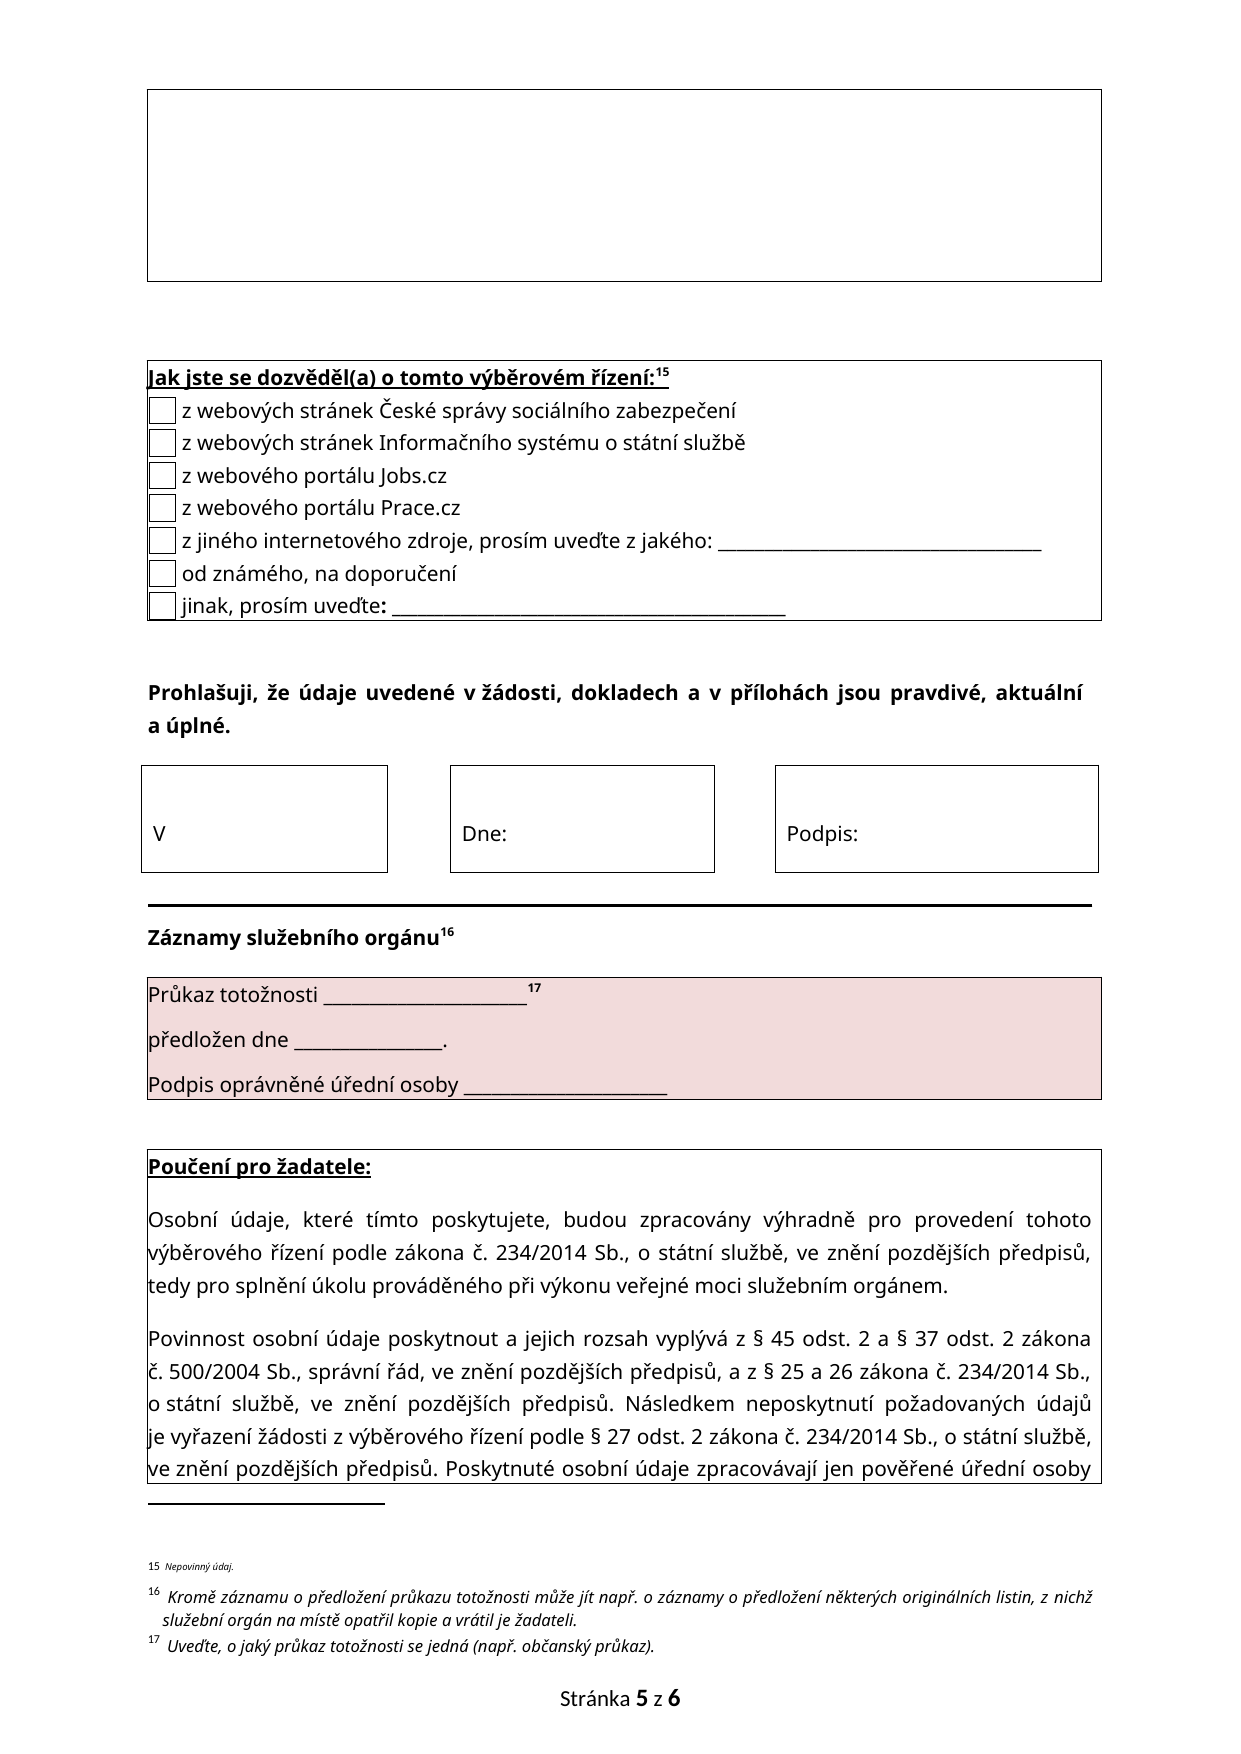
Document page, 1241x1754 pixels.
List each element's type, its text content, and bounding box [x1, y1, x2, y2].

text od známého, na doporučení [148, 556, 1101, 587]
text Průkaz totožnosti ______________________ [148, 978, 1101, 1008]
text Jak jste se dozvěděl(a) o tomto výběrovém řízení: [148, 361, 1101, 392]
table_header V [142, 766, 387, 872]
table_header Podpis: [776, 766, 1098, 872]
table_header [715, 765, 775, 872]
text Prohlašuji, že údaje uvedené v žádosti, dokladech a v přílohách jsou pravdivé, aktuální a úplné. [148, 678, 1092, 739]
text z webových stránek Informačního systému o státní službě [148, 425, 1101, 457]
text jinak, prosím uveďte: ______________________________________________ [148, 588, 1101, 620]
text z webových stránek České správy sociálního zabezpečení [148, 393, 1101, 424]
text Záznamy služebního orgánu [148, 923, 1092, 952]
text Osobní údaje, které tímto poskytujete, budou zpracovány výhradně pro provedení tohoto výběrového řízení podle zákona č. 234/2014 Sb., o státní službě, ve znění pozdějších předpisů, tedy pro splnění úkolu prováděného při výkonu veřejné moci služebním orgánem. [148, 1202, 1101, 1299]
text z webového portálu Prace.cz [148, 490, 1101, 522]
text předložen dne ________________. [148, 1022, 1101, 1053]
text Poučení pro žadatele: [148, 1150, 1101, 1181]
text Podpis oprávněné úřední osoby ______________________ [148, 1067, 1101, 1099]
text z webového portálu Jobs.cz [148, 458, 1101, 489]
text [148, 1321, 1101, 1483]
table_header [388, 765, 450, 872]
text z jiného internetového zdroje, prosím uveďte z jakého: ___________________________________ [148, 523, 1101, 554]
table_header Dne: [451, 766, 714, 872]
